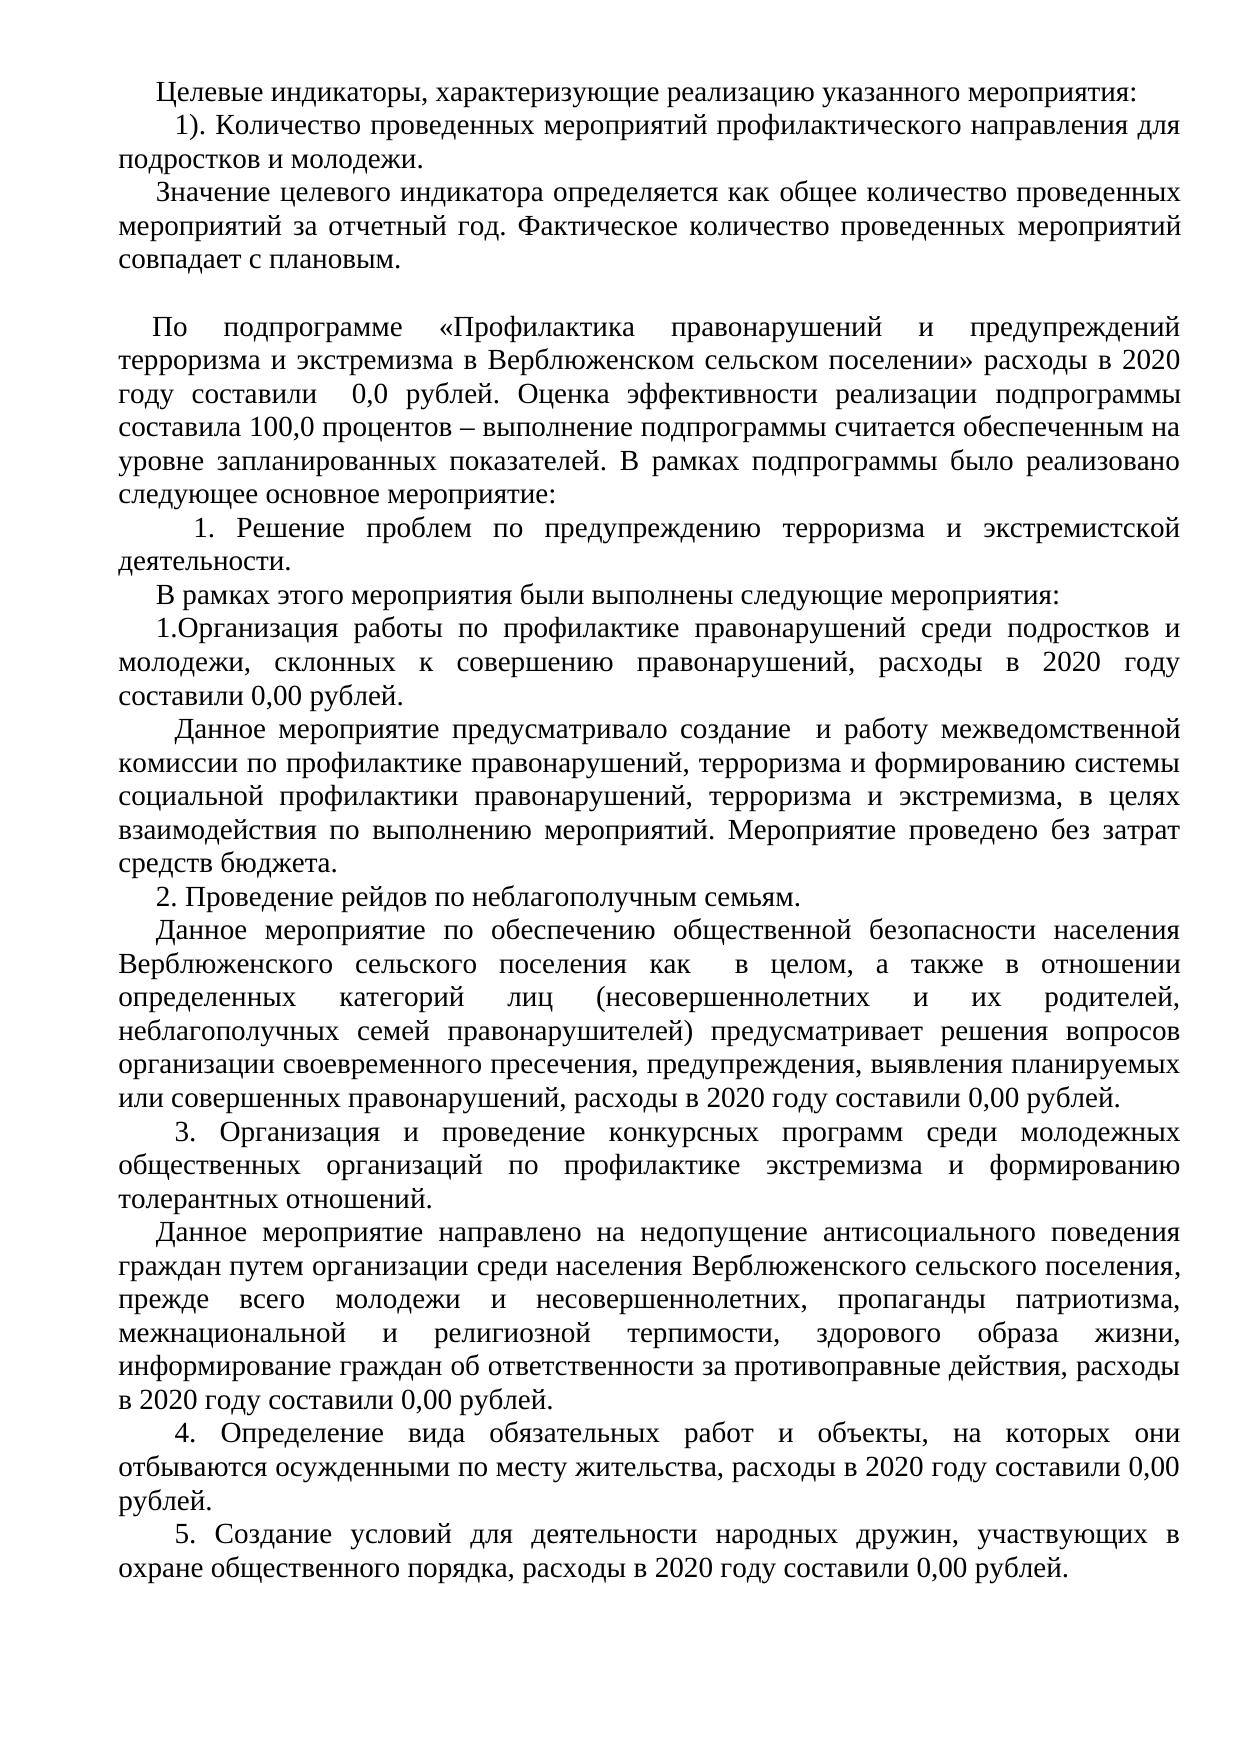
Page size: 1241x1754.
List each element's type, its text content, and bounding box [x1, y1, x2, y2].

text 4. Определение вида обязательных работ и объекты, на которых они отбываются осужденными по месту жительства, расходы в 2020 году составили 0,00 рублей. [118, 1416, 1181, 1516]
text Данное мероприятие по обеспечению общественной безопасности населения Верблюженского сельского поселения как в целом, а также в отношении определенных категорий лиц (несовершеннолетних и их родителей, неблагополучных семей правонарушителей) предусматривает решения вопросов организации своевременного пресечения, предупреждения, выявления планируемых или совершенных правонарушений, расходы в 2020 году составили 0,00 рублей. [118, 912, 1181, 1114]
text 5. Создание условий для деятельности народных дружин, участвующих в охране общественного порядка, расходы в 2020 году составили 0,00 рублей. [118, 1516, 1181, 1583]
text В рамках этого мероприятия были выполнены следующие мероприятия: [118, 577, 1181, 611]
text 2. Проведение рейдов по неблагополучным семьям. [118, 879, 1181, 912]
text 1. Решение проблем по предупреждению терроризма и экстремистской деятельности. [118, 510, 1181, 577]
text По подпрограмме «Профилактика правонарушений и предупреждений терроризма и экстремизма в Верблюженском сельском поселении» расходы в 2020 году составили 0,0 рублей. Оценка эффективности реализации подпрограммы составила 100,0 процентов – выполнение подпрограммы считается обеспеченным на уровне запланированных показателей. В рамках подпрограммы было реализовано следующее основное мероприятие: [118, 309, 1181, 510]
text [118, 174, 1181, 275]
text Целевые индикаторы, характеризующие реализацию указанного мероприятия: [118, 74, 1181, 107]
text 3. Организация и проведение конкурсных программ среди молодежных общественных организаций по профилактике экстремизма и формированию толерантных отношений. [118, 1114, 1181, 1214]
text Данное мероприятие предусматривало создание и работу межведомственной комиссии по профилактике правонарушений, терроризма и формированию системы социальной профилактики правонарушений, терроризма и экстремизма, в целях взаимодействия по выполнению мероприятий. Мероприятие проведено без затрат средств бюджета. [118, 711, 1181, 879]
text 1.Организация работы по профилактике правонарушений среди подростков и молодежи, склонных к совершению правонарушений, расходы в 2020 году составили 0,00 рублей. [118, 611, 1181, 711]
text 1). Количество проведенных мероприятий профилактического направления для подростков и молодежи. [118, 107, 1181, 174]
text Данное мероприятие направлено на недопущение антисоциального поведения граждан путем организации среди населения Верблюженского сельского поселения, прежде всего молодежи и несовершеннолетних, пропаганды патриотизма, межнациональной и религиозной терпимости, здорового образа жизни, информирование граждан об ответственности за противоправные действия, расходы в 2020 году составили 0,00 рублей. [118, 1214, 1181, 1416]
